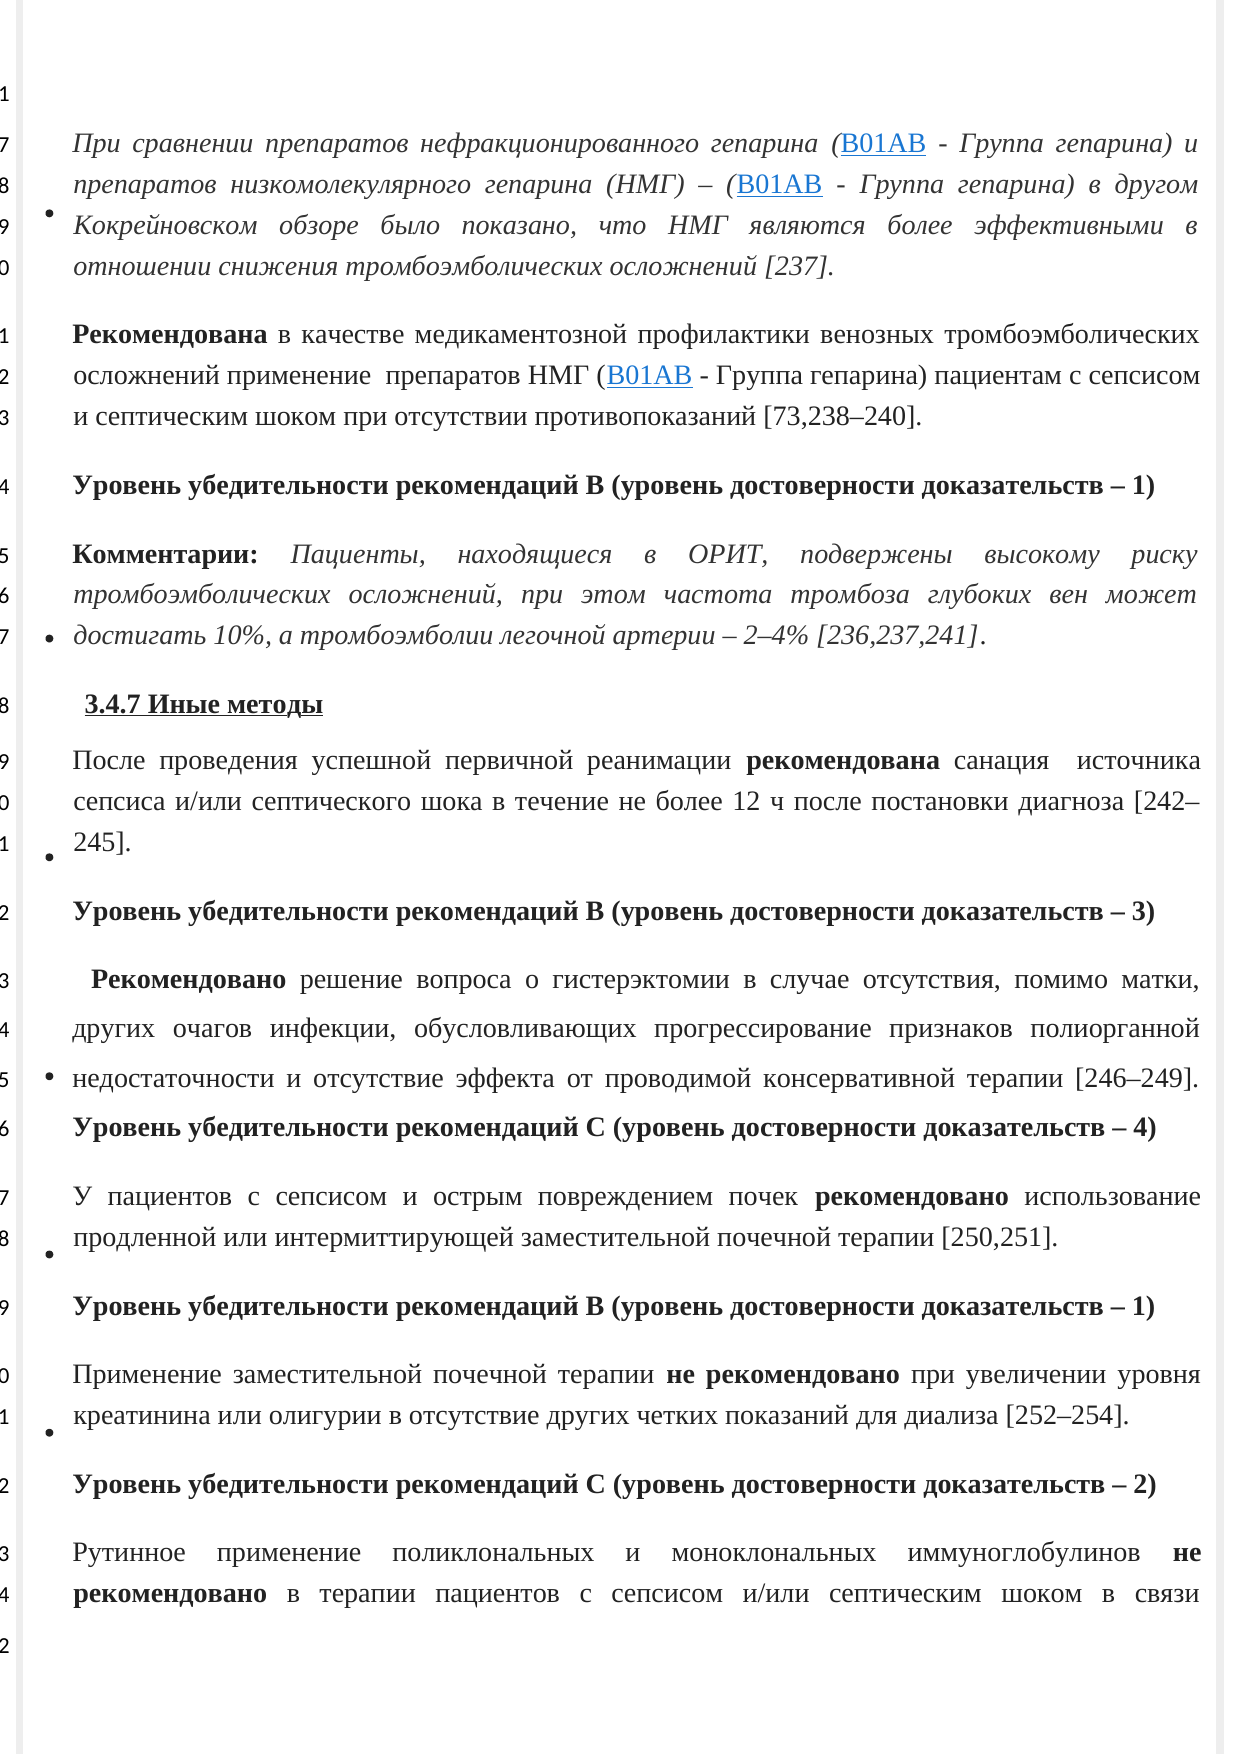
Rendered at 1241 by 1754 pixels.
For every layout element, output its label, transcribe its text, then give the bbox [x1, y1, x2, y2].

text У пациентов с сепсисом и острым повреждением почек рекомендовано использование продленной или интермиттирующей заместительной почечной терапии [250,251]. [39, 1179, 1201, 1252]
text После проведения успешной первичной реанимации рекомендована санация источника сепсиса и/или септического шока в течение не более 12 ч после постановки диагноза [242– 245]. [39, 743, 1201, 857]
text Рекомендовано решение вопроса о гистерэктомии в случае отсутствия, помимо матки, других очагов инфекции, обусловливающих прогрессирование признаков полиорганной недостаточности и отсутствие эффекта от проводимой консервативной терапии [246–249]. Уровень убедительности рекомендаций С (уровень достоверности доказательств – 4) [39, 962, 1201, 1143]
subtitle Уровень убедительности рекомендаций B (уровень достоверности доказательств – 3) [37, 894, 1201, 926]
text При сравнении препаратов нефракционированного гепарина (B01AB - Группа гепарина) и препаратов низкомолекулярного гепарина (НМГ) – (B01AB - Группа гепарина) в другом Кокрейновском обзоре было показано, что НМГ являются более эффективными в отношении снижения тромбоэмболических осложнений [237]. [37, 127, 1201, 281]
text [39, 1535, 1201, 1609]
subtitle Уровень убедительности рекомендаций C (уровень достоверности доказательств – 2) [37, 1467, 1201, 1499]
subtitle Уровень убедительности рекомендаций B (уровень достоверности доказательств – 1) [37, 468, 1201, 501]
subtitle 3.4.7 Иные методы [84, 687, 1201, 719]
subtitle Уровень убедительности рекомендаций B (уровень достоверности доказательств – 1) [37, 1289, 1201, 1321]
text Комментарии: Пациенты, находящиеся в ОРИТ, подвержены высокому риску тромбоэмболических осложнений, при этом частота тромбоза глубоких вен может достигать 10%, а тромбоэмболии легочной артерии – 2–4% [236,237,241]. [37, 537, 1201, 651]
text Рекомендована в качестве медикаментозной профилактики венозных тромбоэмболических осложнений применение препаратов НМГ (B01AB - Группа гепарина) пациентам с сепсисом и септическим шоком при отсутствии противопоказаний [73,238–240]. [39, 317, 1201, 432]
text Применение заместительной почечной терапии не рекомендовано при увеличении уровня креатинина или олигурии в отсутствие других четких показаний для диализа [252–254]. [39, 1357, 1201, 1431]
